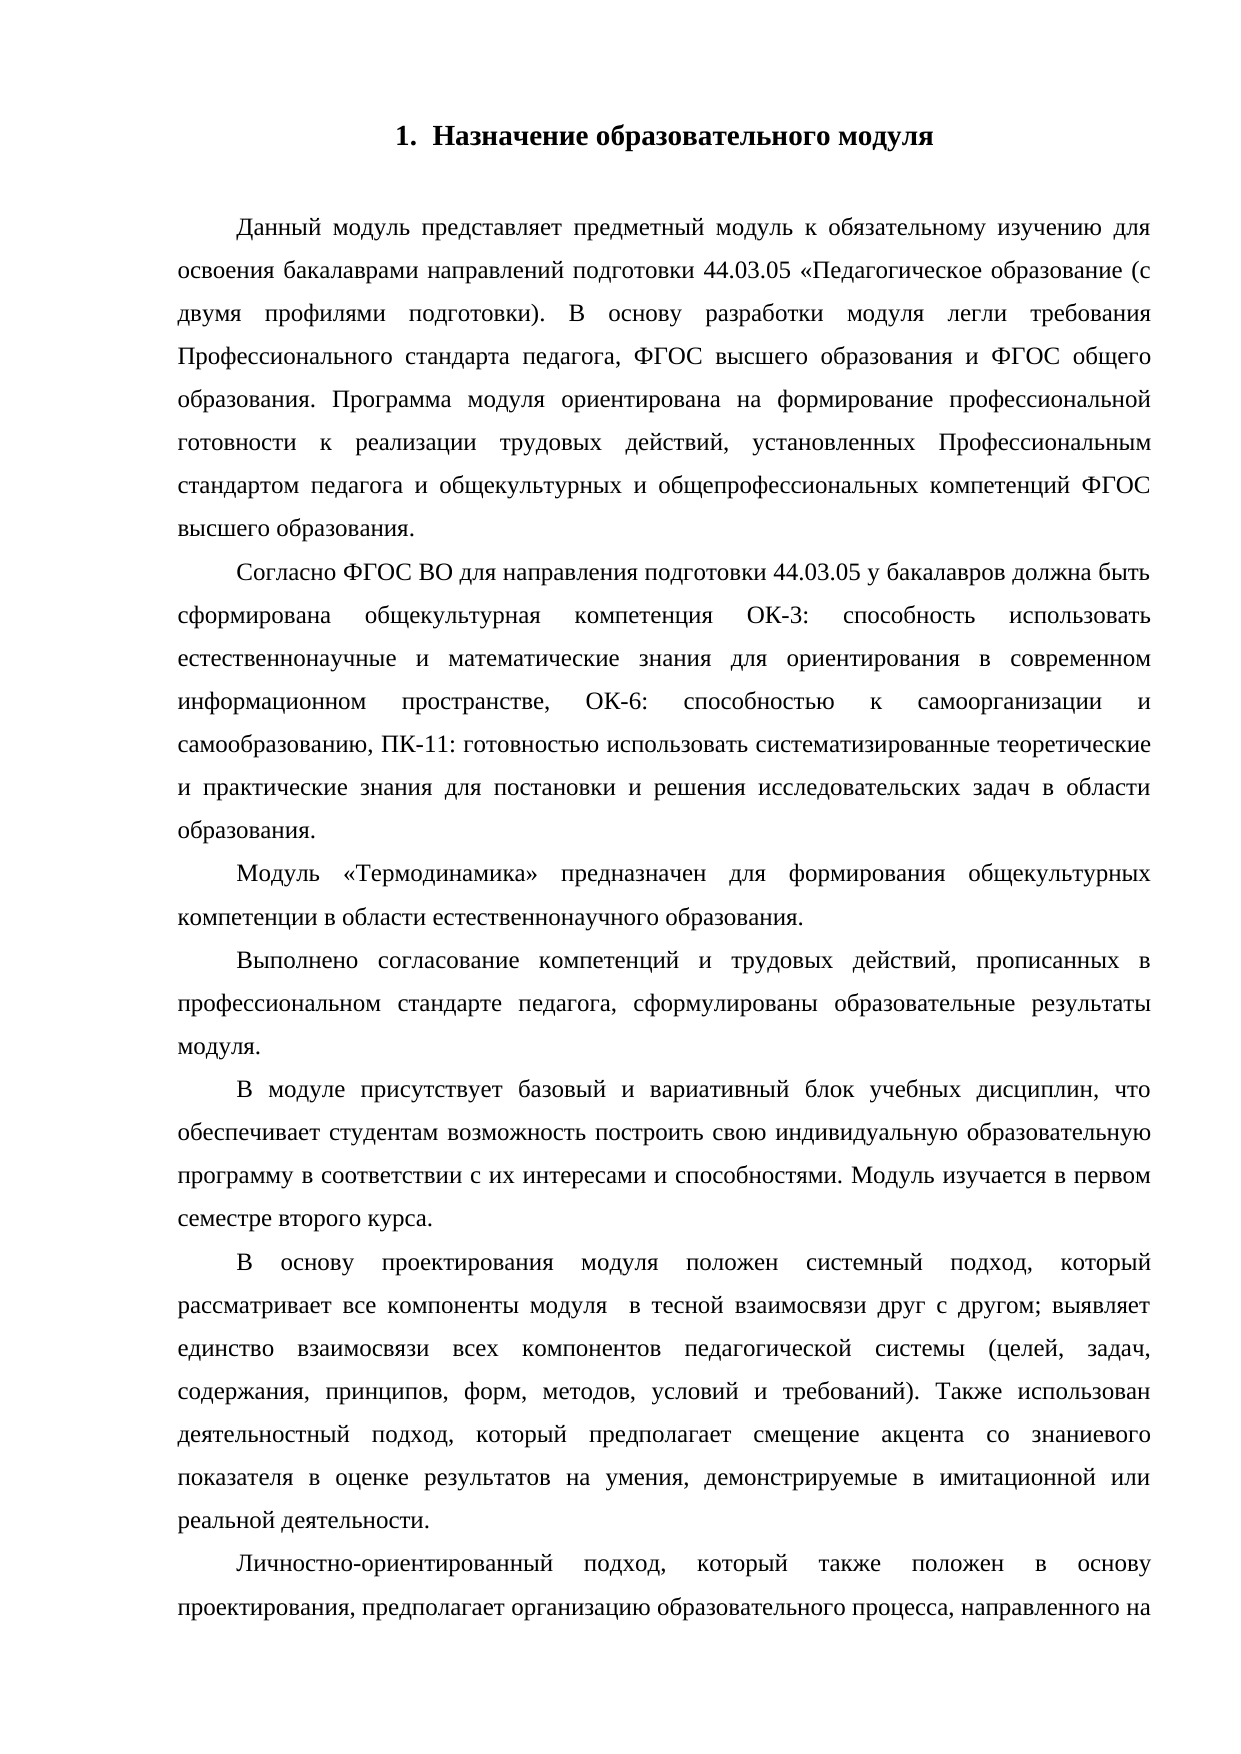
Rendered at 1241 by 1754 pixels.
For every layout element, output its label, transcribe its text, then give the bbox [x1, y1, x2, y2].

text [177, 1548, 1152, 1620]
text Модуль «Термодинамика» предназначен для формирования общекультурных компетенции в области естественнонаучного образования. [177, 858, 1152, 930]
text Данный модуль представляет предметный модуль к обязательному изучению для освоения бакалаврами направлений подготовки 44.03.05 «Педагогическое образование (с двумя профилями подготовки). В основу разработки модуля легли требования Профессионального стандарта педагога, ФГОС высшего образования и ФГОС общего образования. Программа модуля ориентирована на формирование профессиональной готовности к реализации трудовых действий, установленных Профессиональным стандартом педагога и общекультурных и общепрофессиональных компетенций ФГОС высшего образования. [177, 212, 1152, 542]
subtitle Назначение образовательного модуля [177, 118, 1152, 152]
text Согласно ФГОС ВО для направления подготовки 44.03.05 у бакалавров должна быть сформирована общекультурная компетенция ОК-3: способность использовать естественнонаучные и математические знания для ориентирования в современном информационном пространстве, ОК-6: способностью к самоорганизации и самообразованию, ПК-11: готовностью использовать систематизированные теоретические и практические знания для постановки и решения исследовательских задач в области образования. [177, 557, 1152, 844]
text В модуле присутствует базовый и вариативный блок учебных дисциплин, что обеспечивает студентам возможность построить свою индивидуальную образовательную программу в соответствии с их интересами и способностями. Модуль изучается в первом семестре второго курса. [177, 1074, 1152, 1232]
text В основу проектирования модуля положен системный подход, который рассматривает все компоненты модуля в тесной взаимосвязи друг с другом; выявляет единство взаимосвязи всех компонентов педагогической системы (целей, задач, содержания, принципов, форм, методов, условий и требований). Также использован деятельностный подход, который предполагает смещение акцента со знаниевого показателя в оценке результатов на умения, демонстрируемые в имитационной или реальной деятельности. [177, 1247, 1152, 1534]
text Выполнено согласование компетенций и трудовых действий, прописанных в профессиональном стандарте педагога, сформулированы образовательные результаты модуля. [177, 945, 1152, 1060]
